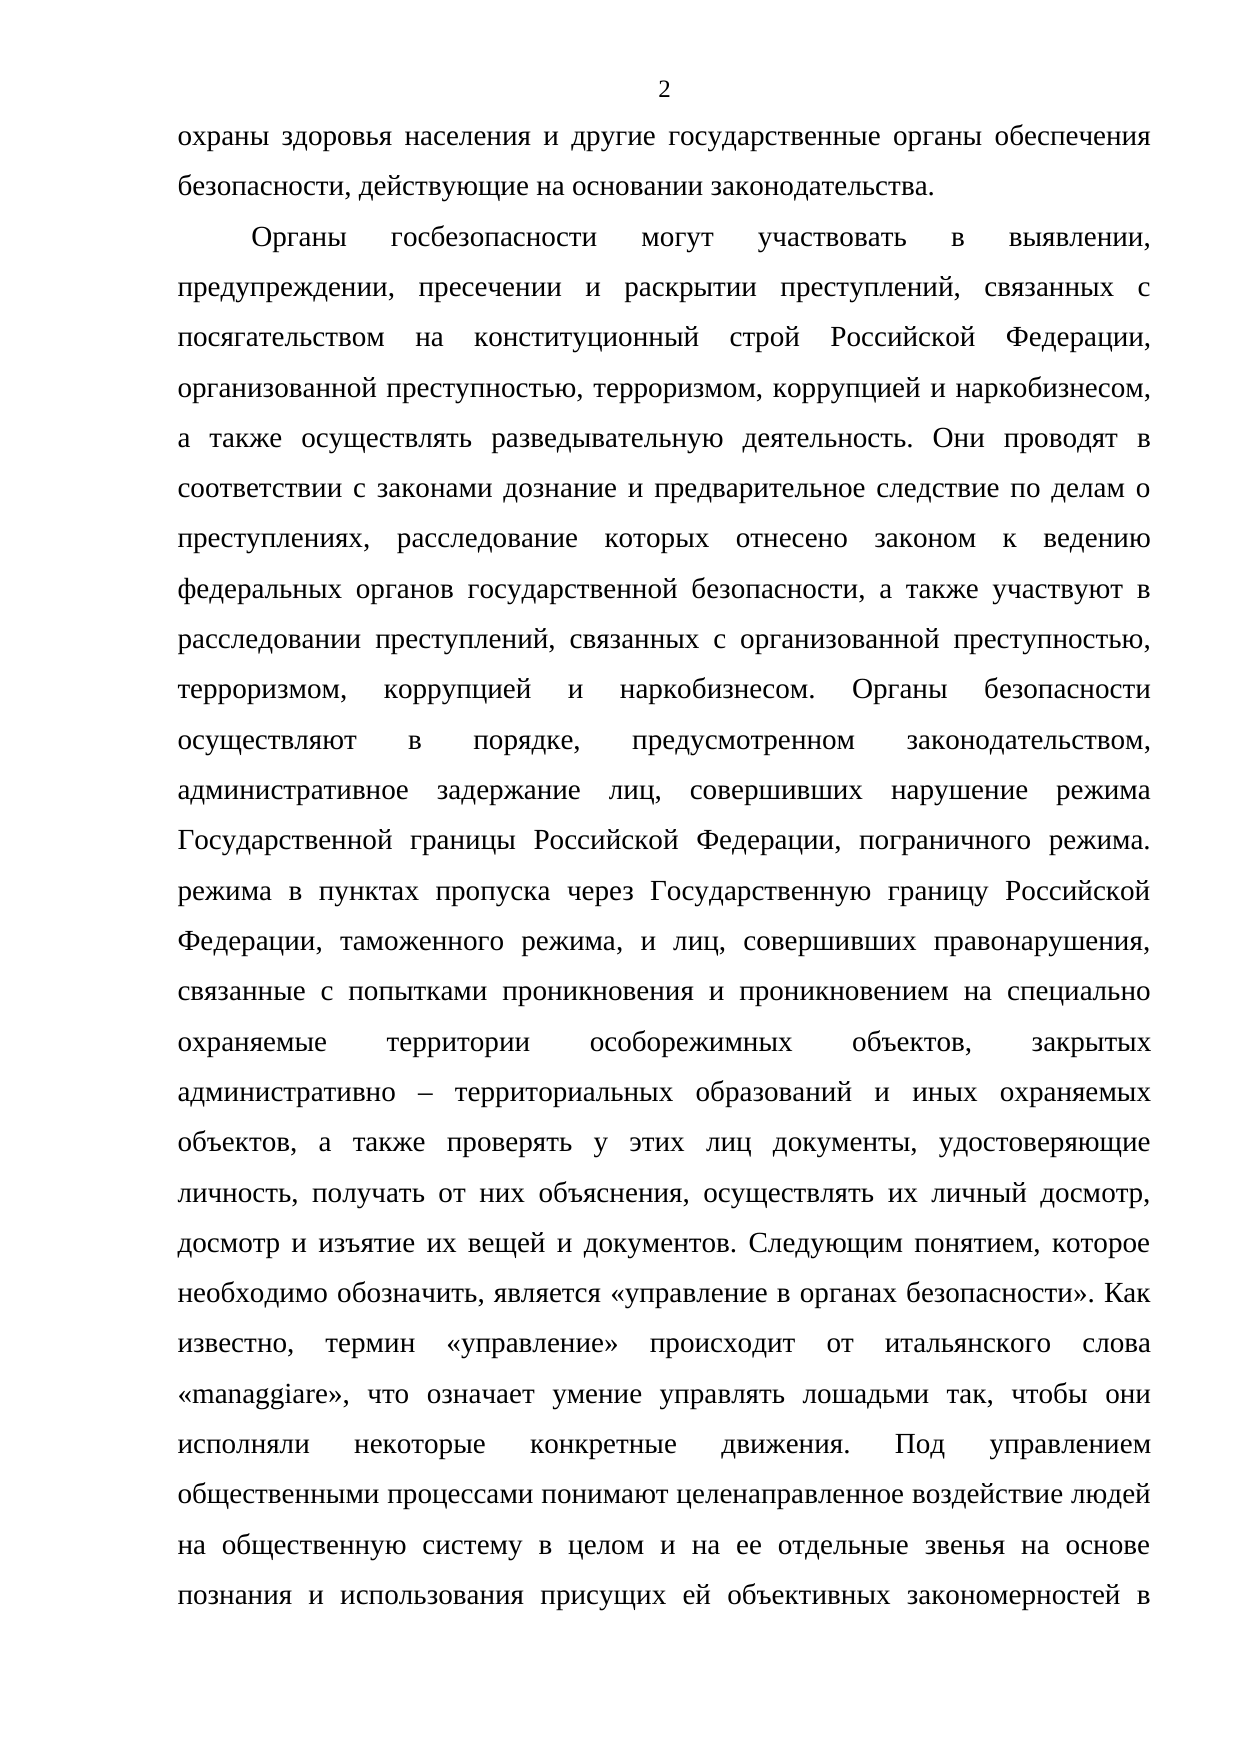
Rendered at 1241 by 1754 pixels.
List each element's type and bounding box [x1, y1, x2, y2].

text [177, 219, 1152, 1611]
text [177, 118, 1152, 202]
